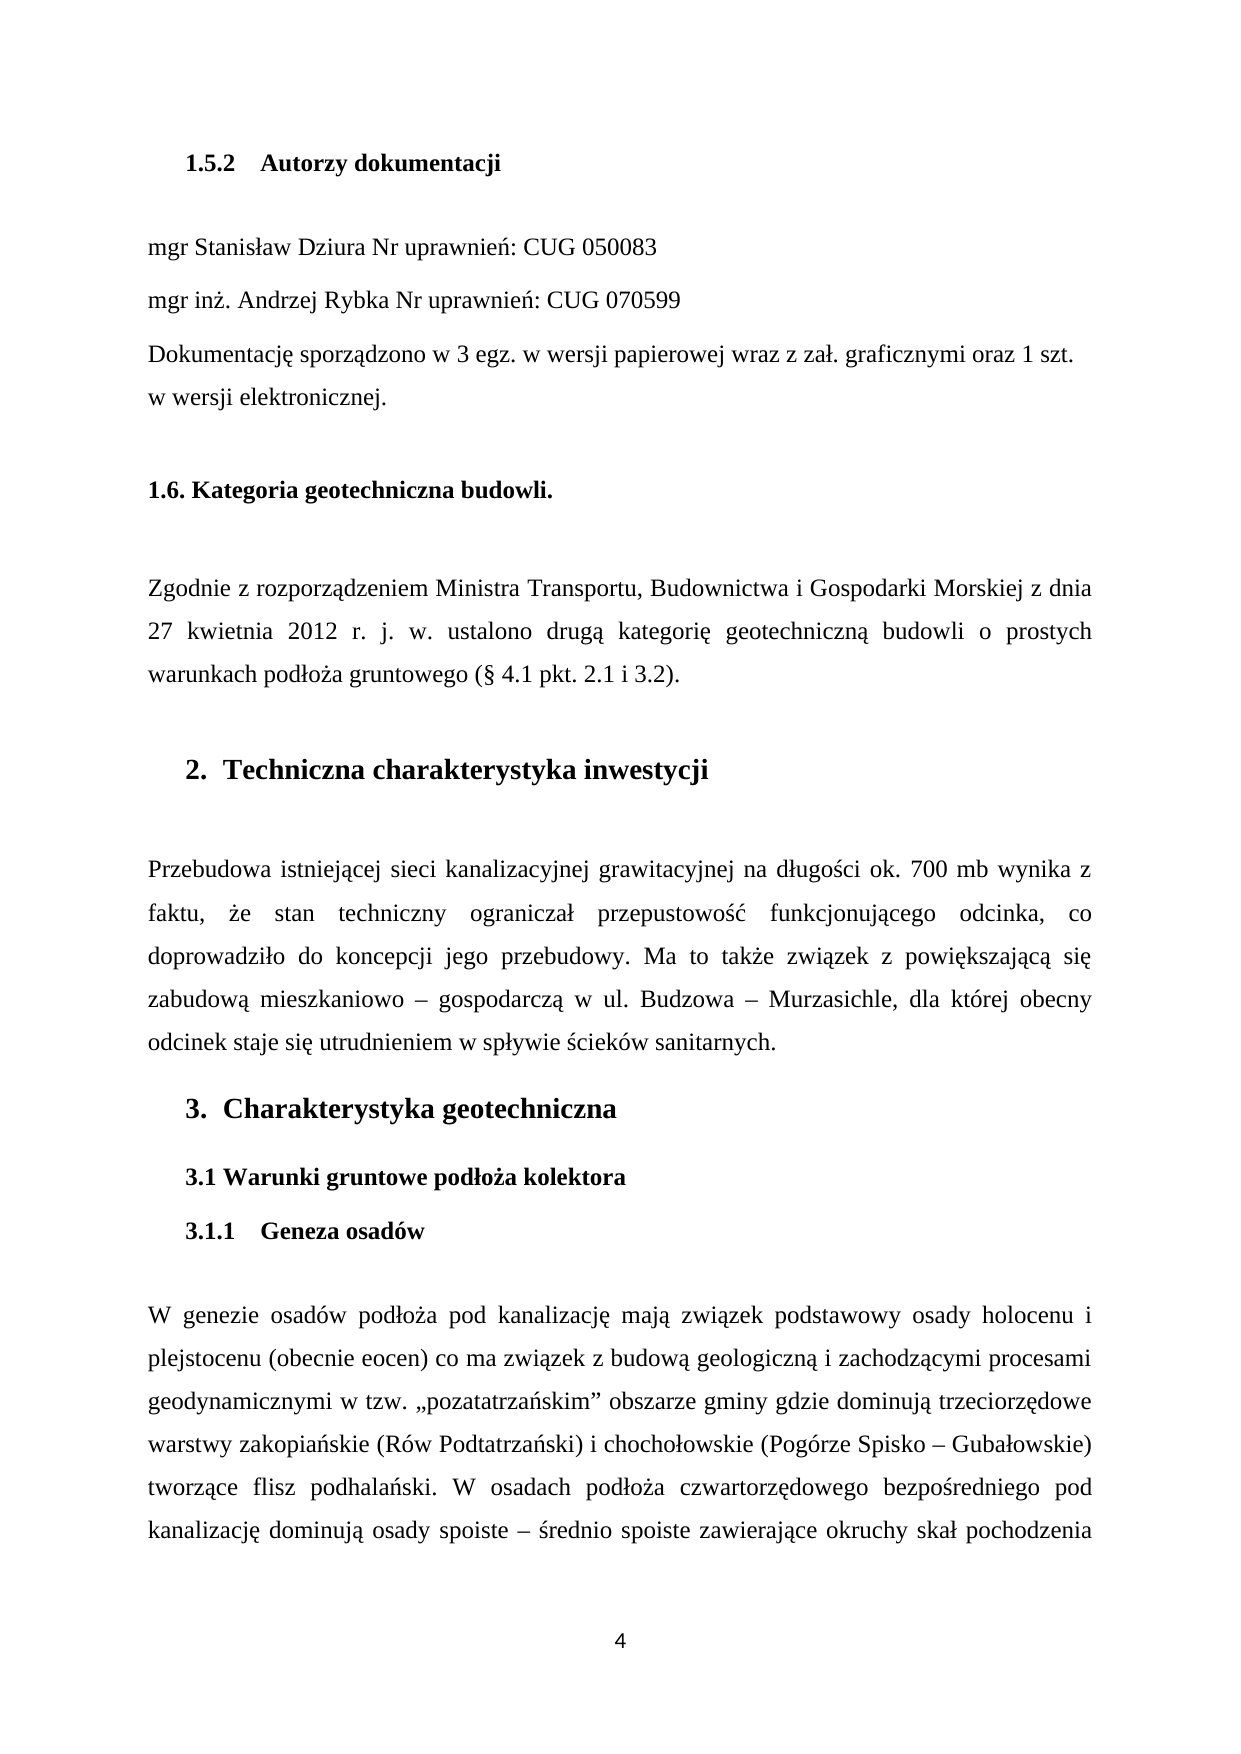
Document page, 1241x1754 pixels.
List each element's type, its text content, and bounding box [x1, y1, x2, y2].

text mgr inż. Andrzej Rybka Nr uprawnień: CUG 070599 [148, 286, 1093, 314]
list Charakterystyka geotechniczna [185, 1091, 1093, 1124]
subtitle 1.6. Kategoria geotechniczna budowli. [148, 476, 1093, 504]
text mgr Stanisław Dziura Nr uprawnień: CUG 050083 [148, 232, 1093, 260]
subtitle Warunki gruntowe podłoża kolektora [185, 1162, 1093, 1191]
subtitle Geneza osadów [185, 1216, 1093, 1245]
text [148, 1300, 1093, 1544]
text Zgodnie z rozporządzeniem Ministra Transportu, Budownictwa i Gospodarki Morskiej z dnia 27 kwietnia 2012 r. j. w. ustalono drugą kategorię geotechniczną budowli o prostych warunkach podłoża gruntowego (§ 4.1 pkt. 2.1 i 3.2). [148, 573, 1093, 688]
subtitle Autorzy dokumentacji [185, 148, 1093, 176]
subtitle Techniczna charakterystyka inwestycji [185, 752, 1093, 786]
text Dokumentację sporządzono w 3 egz. w wersji papierowej wraz z zał. graficznymi oraz 1 szt. w wersji elektronicznej. [148, 339, 1093, 411]
text Przebudowa istniejącej sieci kanalizacyjnej grawitacyjnej na długości ok. 700 mb wynika z faktu, że stan techniczny ograniczał przepustowość funkcjonującego odcinka, co doprowadziło do koncepcji jego przebudowy. Ma to także związek z powiększającą się zabudową mieszkaniowo – gospodarczą w ul. Budzowa – Murzasichle, dla której obecny odcinek staje się utrudnieniem w spływie ścieków sanitarnych. [148, 854, 1093, 1056]
